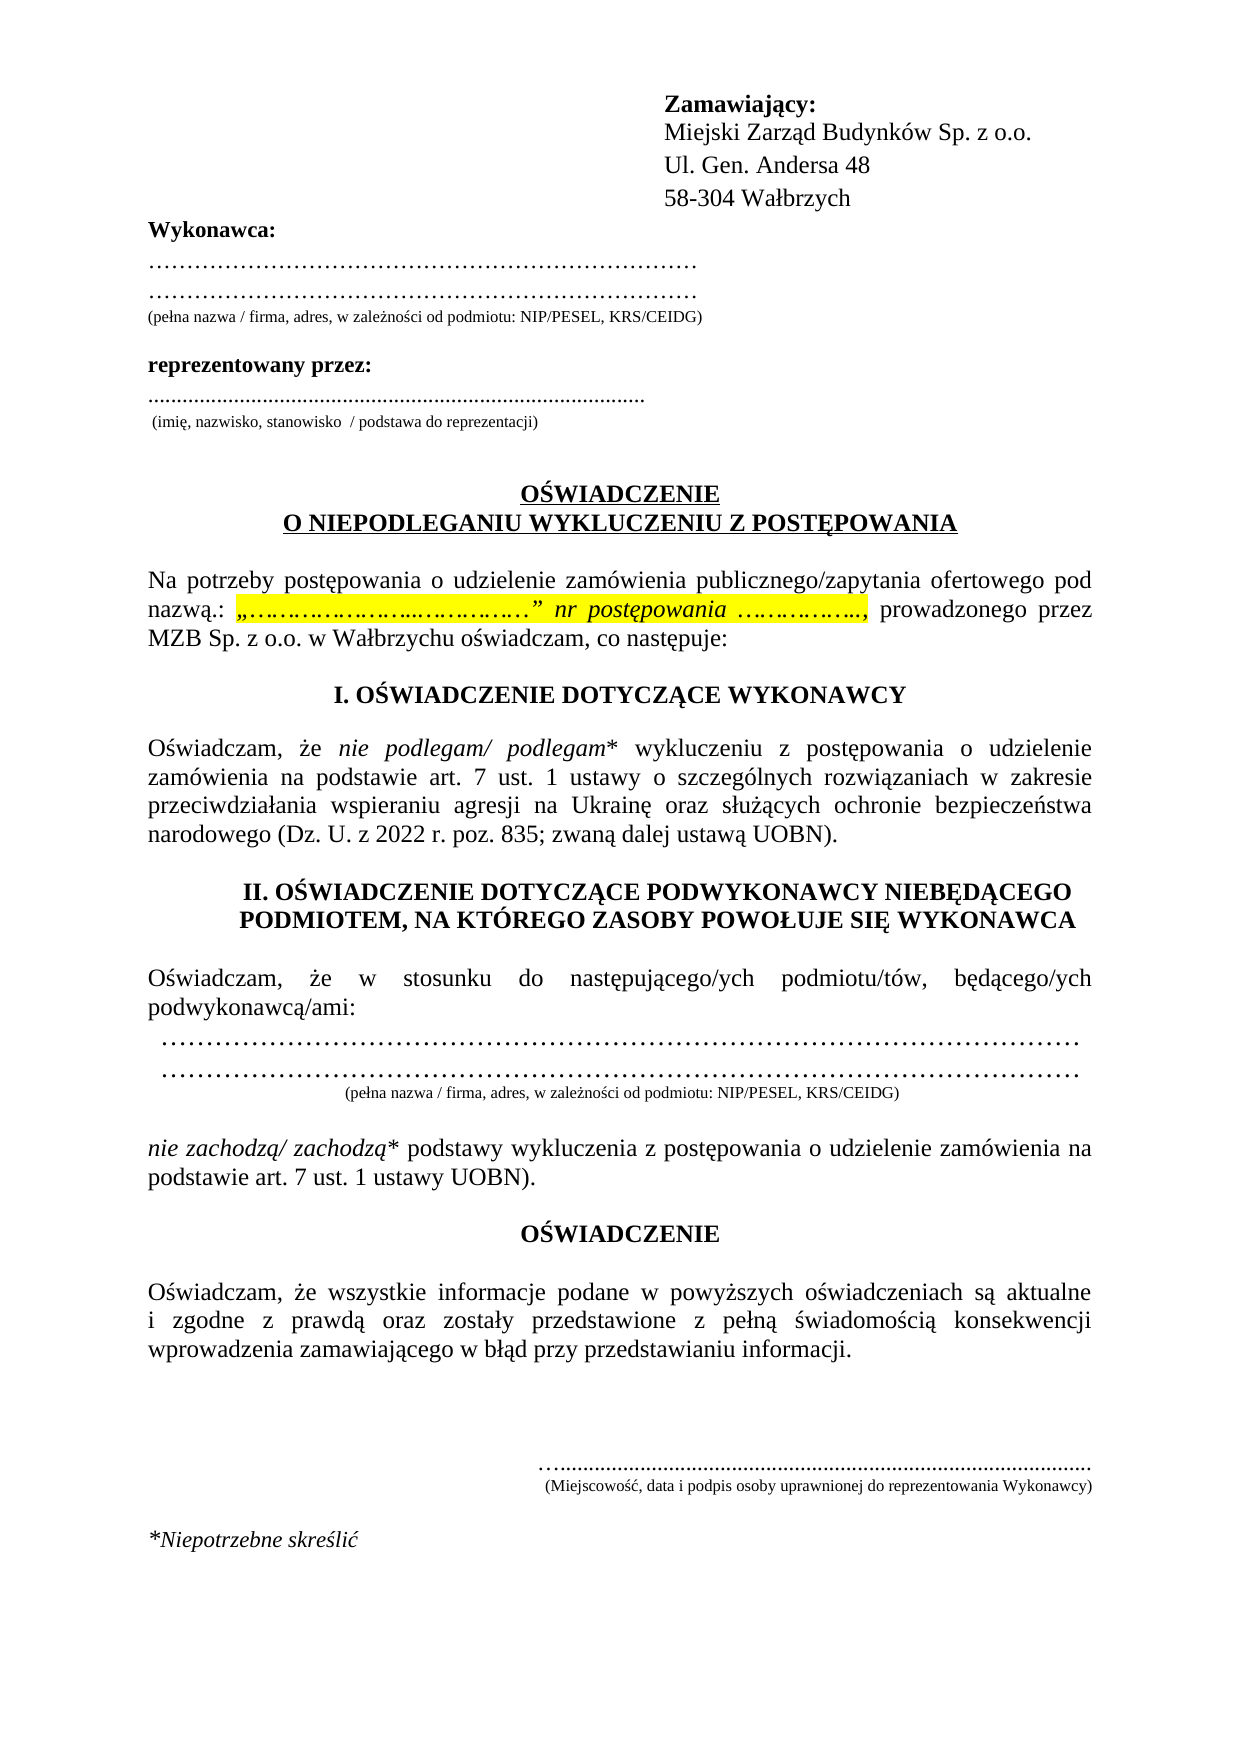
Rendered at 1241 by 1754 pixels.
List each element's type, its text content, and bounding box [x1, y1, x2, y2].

list II. OŚWIADCZENIE DOTYCZĄCE PODWYKONAWCY NIEBĘDĄCEGO PODMIOTEM, NA KTÓREGO ZASOBY POWOŁUJE SIĘ WYKONAWCA [223, 877, 1092, 934]
text ……………………………………………………………… [148, 277, 1092, 303]
text (pełna nazwa / firma, adres, w zależności od podmiotu: NIP/PESEL, KRS/CEIDG) [148, 307, 1092, 326]
text ………………………………………………………………………………………… [148, 1021, 1092, 1052]
text Ul. Gen. Andersa 48 [590, 150, 1092, 179]
text (imię, nazwisko, stanowisko / podstawa do reprezentacji) [148, 411, 1092, 431]
text reprezentowany przez: [148, 351, 1092, 377]
text …............................................................................................. [148, 1449, 1092, 1476]
text ....................................................................................... [148, 381, 1092, 408]
text Miejski Zarząd Budynków Sp. z o.o. [664, 117, 1092, 146]
text (pełna nazwa / firma, adres, w zależności od podmiotu: NIP/PESEL, KRS/CEIDG) [148, 1083, 1092, 1102]
text ……………………………………………………………… [148, 247, 1092, 273]
text nie zachodzą/ zachodzą* podstawy wykluczenia z postępowania o udzielenie zamówienia na podstawie art. 7 ust. 1 ustawy UOBN). [148, 1133, 1092, 1191]
text Na potrzeby postępowania o udzielenie zamówienia publicznego/zapytania ofertowego pod nazwą.: „…………………..……………” nr postępowania …………….., prowadzonego przez MZB Sp. z o.o. w Wałbrzychu oświadczam, co następuje: [148, 565, 1092, 651]
text Oświadczam, że w stosunku do następującego/ych podmiotu/tów, będącego/ych podwykonawcą/ami: [148, 963, 1092, 1021]
text OŚWIADCZENIE [148, 479, 1092, 508]
list Oświadczam, że nie podlegam/ podlegam* wykluczeniu z postępowania o udzielenie zamówienia na podstawie art. 7 ust. 1 ustawy o szczególnych rozwiązaniach w zakresie przeciwdziałania wspieraniu agresji na Ukrainę oraz służących ochronie bezpieczeństwa narodowego (Dz. U. z 2022 r. poz. 835; zwaną dalej ustawą UOBN). [148, 733, 1092, 848]
list Oświadczam, że wszystkie informacje podane w powyższych oświadczeniach są aktualne i zgodne z prawdą oraz zostały przedstawione z pełną świadomością konsekwencji wprowadzenia zamawiającego w błąd przy przedstawianiu informacji. [148, 1277, 1092, 1363]
text *Niepotrzebne skreślić [148, 1524, 1092, 1552]
text O NIEPODLEGANIU WYKLUCZENIU Z POSTĘPOWANIA [148, 508, 1092, 536]
text Zamawiający: [664, 89, 1092, 117]
text ………………………………………………………………………………………… [148, 1052, 1092, 1083]
text Wykonawca: [148, 216, 1092, 243]
text 58-304 Wałbrzych [590, 183, 1092, 212]
text (Miejscowość, data i podpis osoby uprawnionej do reprezentowania Wykonawcy) [148, 1476, 1092, 1495]
text I. OŚWIADCZENIE DOTYCZĄCE WYKONAWCY [148, 680, 1092, 709]
text OŚWIADCZENIE [148, 1219, 1092, 1248]
